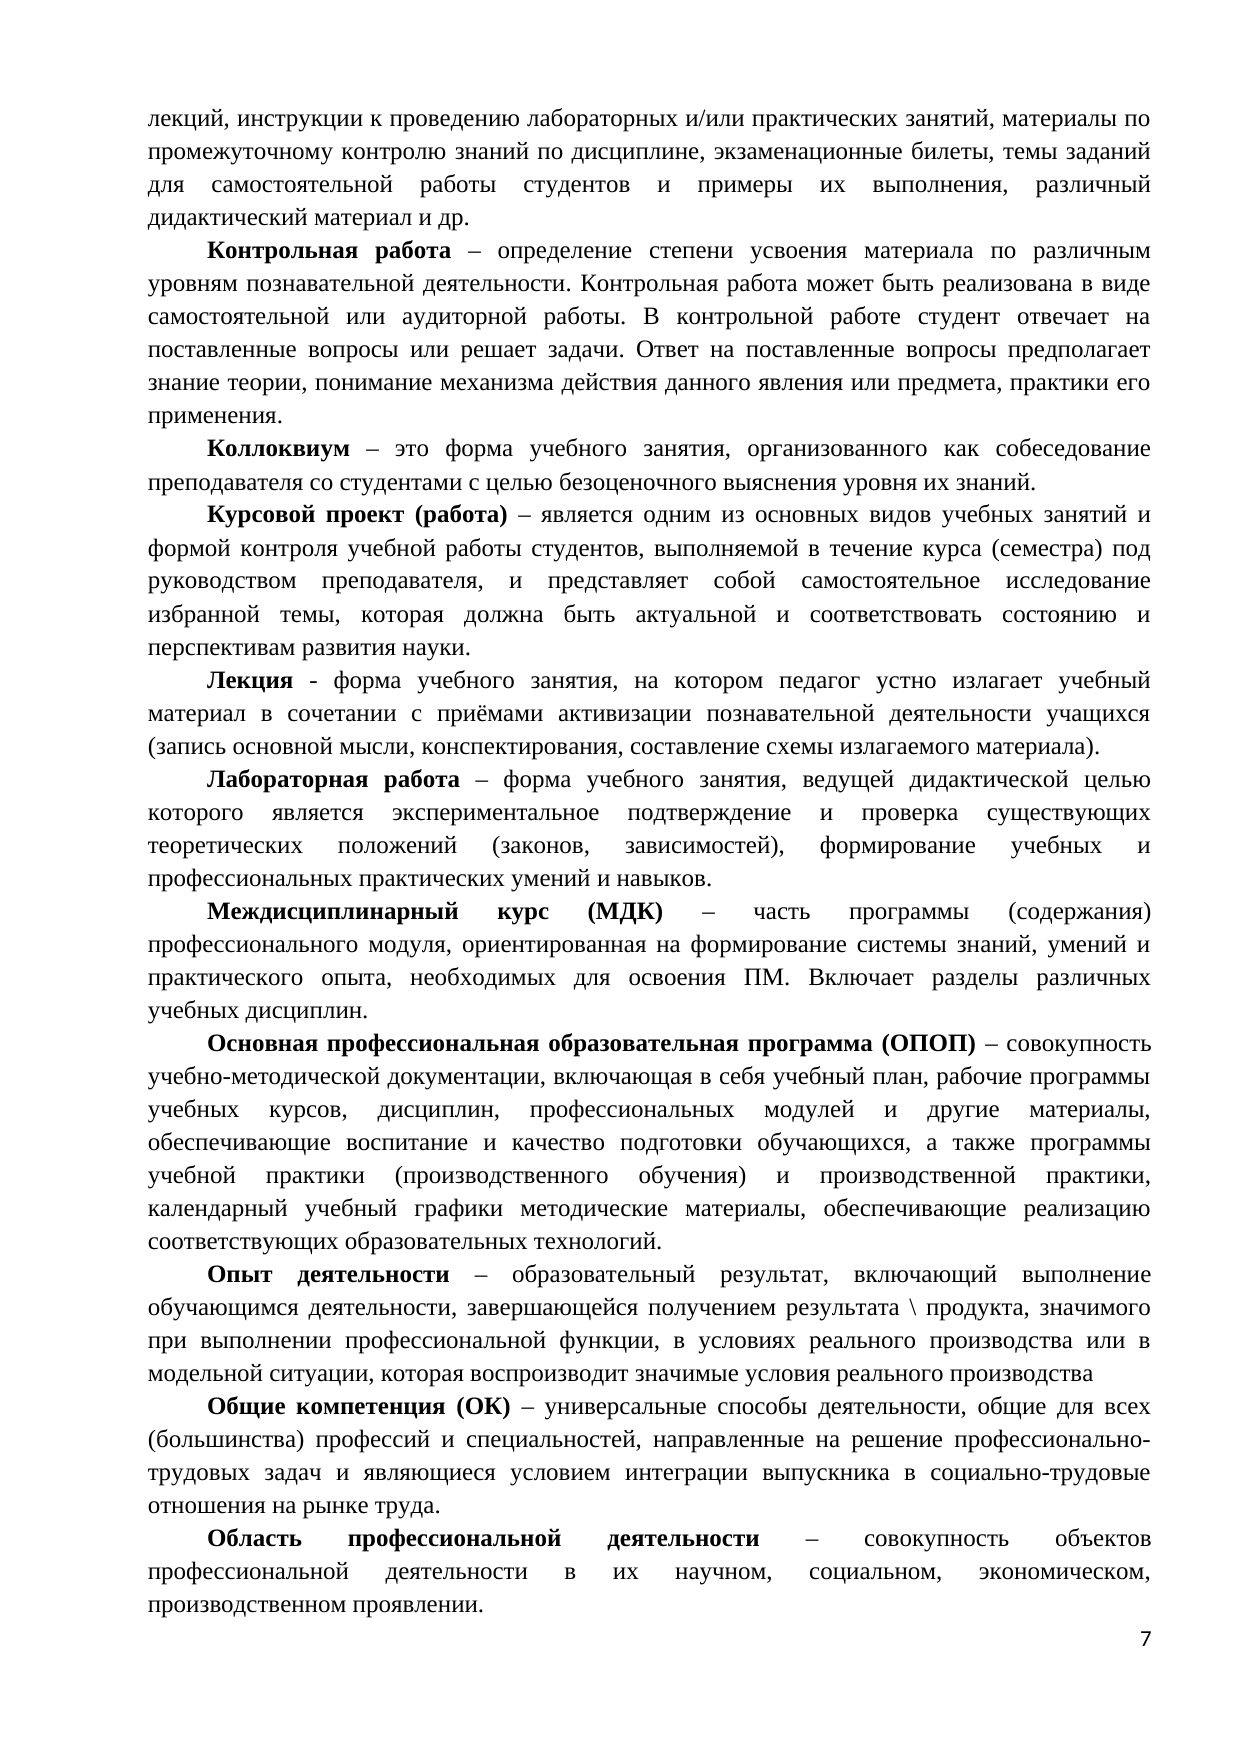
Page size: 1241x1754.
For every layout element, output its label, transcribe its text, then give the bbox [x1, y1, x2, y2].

text Лабораторная работа – форма учебного занятия, ведущей дидактической целью которого является экспериментальное подтверждение и проверка существующих теоретических положений (законов, зависимостей), формирование учебных и профессиональных практических умений и навыков. [148, 764, 1152, 892]
text Опыт деятельности – образовательный результат, включающий выполнение обучающимся деятельности, завершающейся получением результата \ продукта, значимого при выполнении профессиональной функции, в условиях реального производства или в модельной ситуации, которая воспроизводит значимые условия реального производства [148, 1259, 1152, 1387]
text Междисциплинарный курс (МДК) – часть программы (содержания) профессионального модуля, ориентированная на формирование системы знаний, умений и практического опыта, необходимых для освоения ПМ. Включает разделы различных учебных дисциплин. [148, 896, 1152, 1024]
text Общие компетенция (ОК) – универсальные способы деятельности, общие для всех (большинства) профессий и специальностей, направленные на решение профессионально-трудовых задач и являющиеся условием интеграции выпускника в социально-трудовые отношения на рынке труда. [148, 1391, 1152, 1519]
text Курсовой проект (работа) – является одним из основных видов учебных занятий и формой контроля учебной работы студентов, выполняемой в течение курса (семестра) под руководством преподавателя, и представляет собой самостоятельное исследование избранной темы, которая должна быть актуальной и соответствовать состоянию и перспективам развития науки. [148, 499, 1152, 660]
text Основная профессиональная образовательная программа (ОПОП) – совокупность учебно-методической документации, включающая в себя учебный план, рабочие программы учебных курсов, дисциплин, профессиональных модулей и другие материалы, обеспечивающие воспитание и качество подготовки обучающихся, а также программы учебной практики (производственного обучения) и производственной практики, календарный учебный графики методические материалы, обеспечивающие реализацию соответствующих образовательных технологий. [148, 1028, 1152, 1255]
text Область профессиональной деятельности – совокупность объектов профессиональной деятельности в их научном, социальном, экономическом, производственном проявлении. [148, 1523, 1152, 1618]
text Контрольная работа – определение степени усвоения материала по различным уровням познавательной деятельности. Контрольная работа может быть реализована в виде самостоятельной или аудиторной работы. В контрольной работе студент отвечает на поставленные вопросы или решает задачи. Ответ на поставленные вопросы предполагает знание теории, понимание механизма действия данного явления или предмета, практики его применения. [148, 235, 1152, 429]
text Коллоквиум – это форма учебного занятия, организованного как собеседование преподавателя со студентами с целью безоценочного выяснения уровня их знаний. [148, 433, 1152, 495]
text Лекция - форма учебного занятия, на котором педагог устно излагает учебный материал в сочетании с приёмами активизации познавательной деятельности учащихся (запись основной мысли, конспектирования, составление схемы излагаемого материала). [148, 665, 1152, 759]
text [148, 103, 1152, 231]
